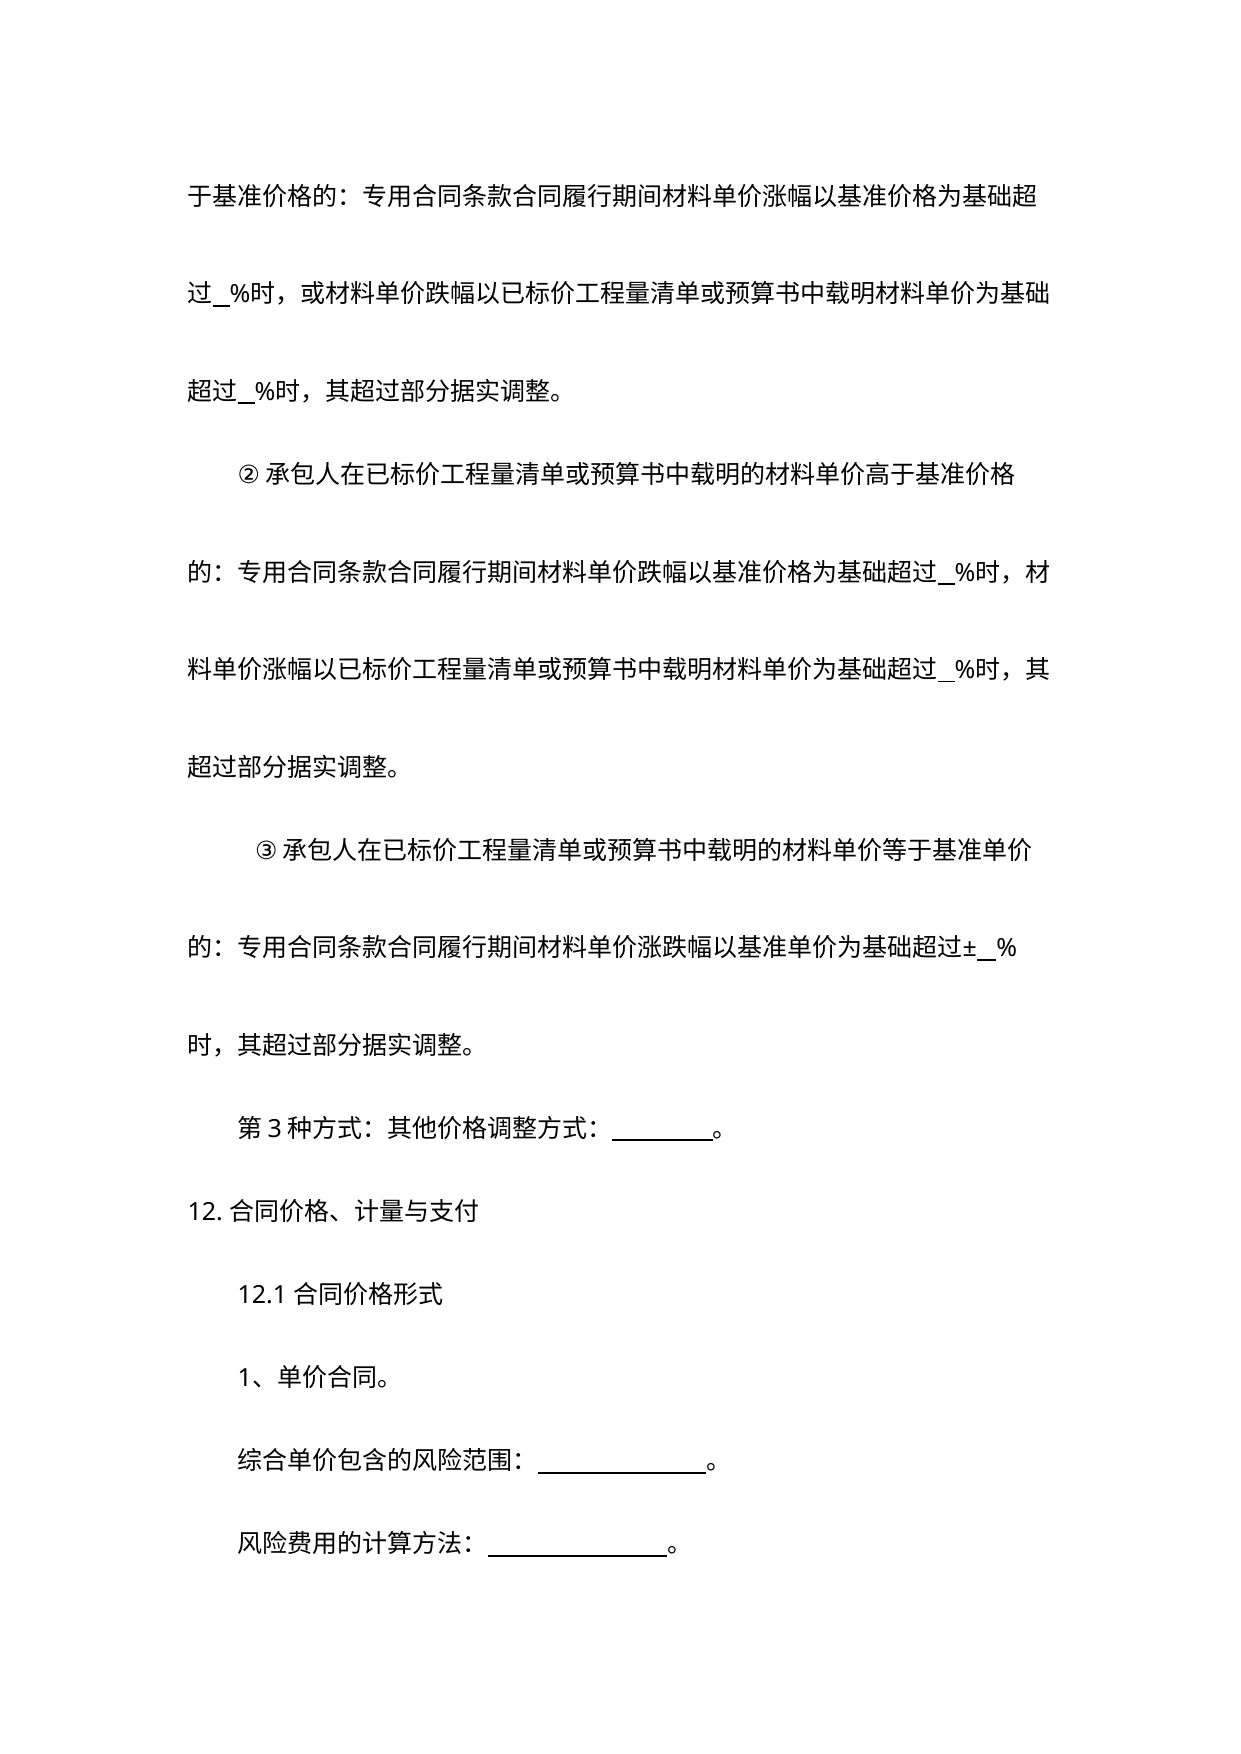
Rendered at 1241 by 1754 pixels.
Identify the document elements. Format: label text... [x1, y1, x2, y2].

text 12.1 合同价格形式 [187, 1260, 1053, 1325]
text 1、单价合同。 [187, 1343, 1053, 1408]
text 第3种方式：其他价格调整方式： 。 [187, 1094, 1053, 1159]
text 综合单价包含的风险范围： 。 [187, 1426, 1053, 1491]
text ②承包人在已标价工程量清单或预算书中载明的材料单价高于基准价格的：专用合同条款合同履行期间材料单价跌幅以基准价格为基础超过 %时，材料单价涨幅以已标价工程量清单或预算书中载明材料单价为基础超过 %时，其超过部分据实调整。 [187, 440, 1053, 798]
text ③承包人在已标价工程量清单或预算书中载明的材料单价等于基准单价的：专用合同条款合同履行期间材料单价涨跌幅以基准单价为基础超过± %时，其超过部分据实调整。 [187, 816, 1053, 1076]
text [187, 162, 1053, 422]
subtitle 12. 合同价格、计量与支付 [187, 1177, 1053, 1242]
text 风险费用的计算方法： 。 [187, 1509, 1053, 1574]
